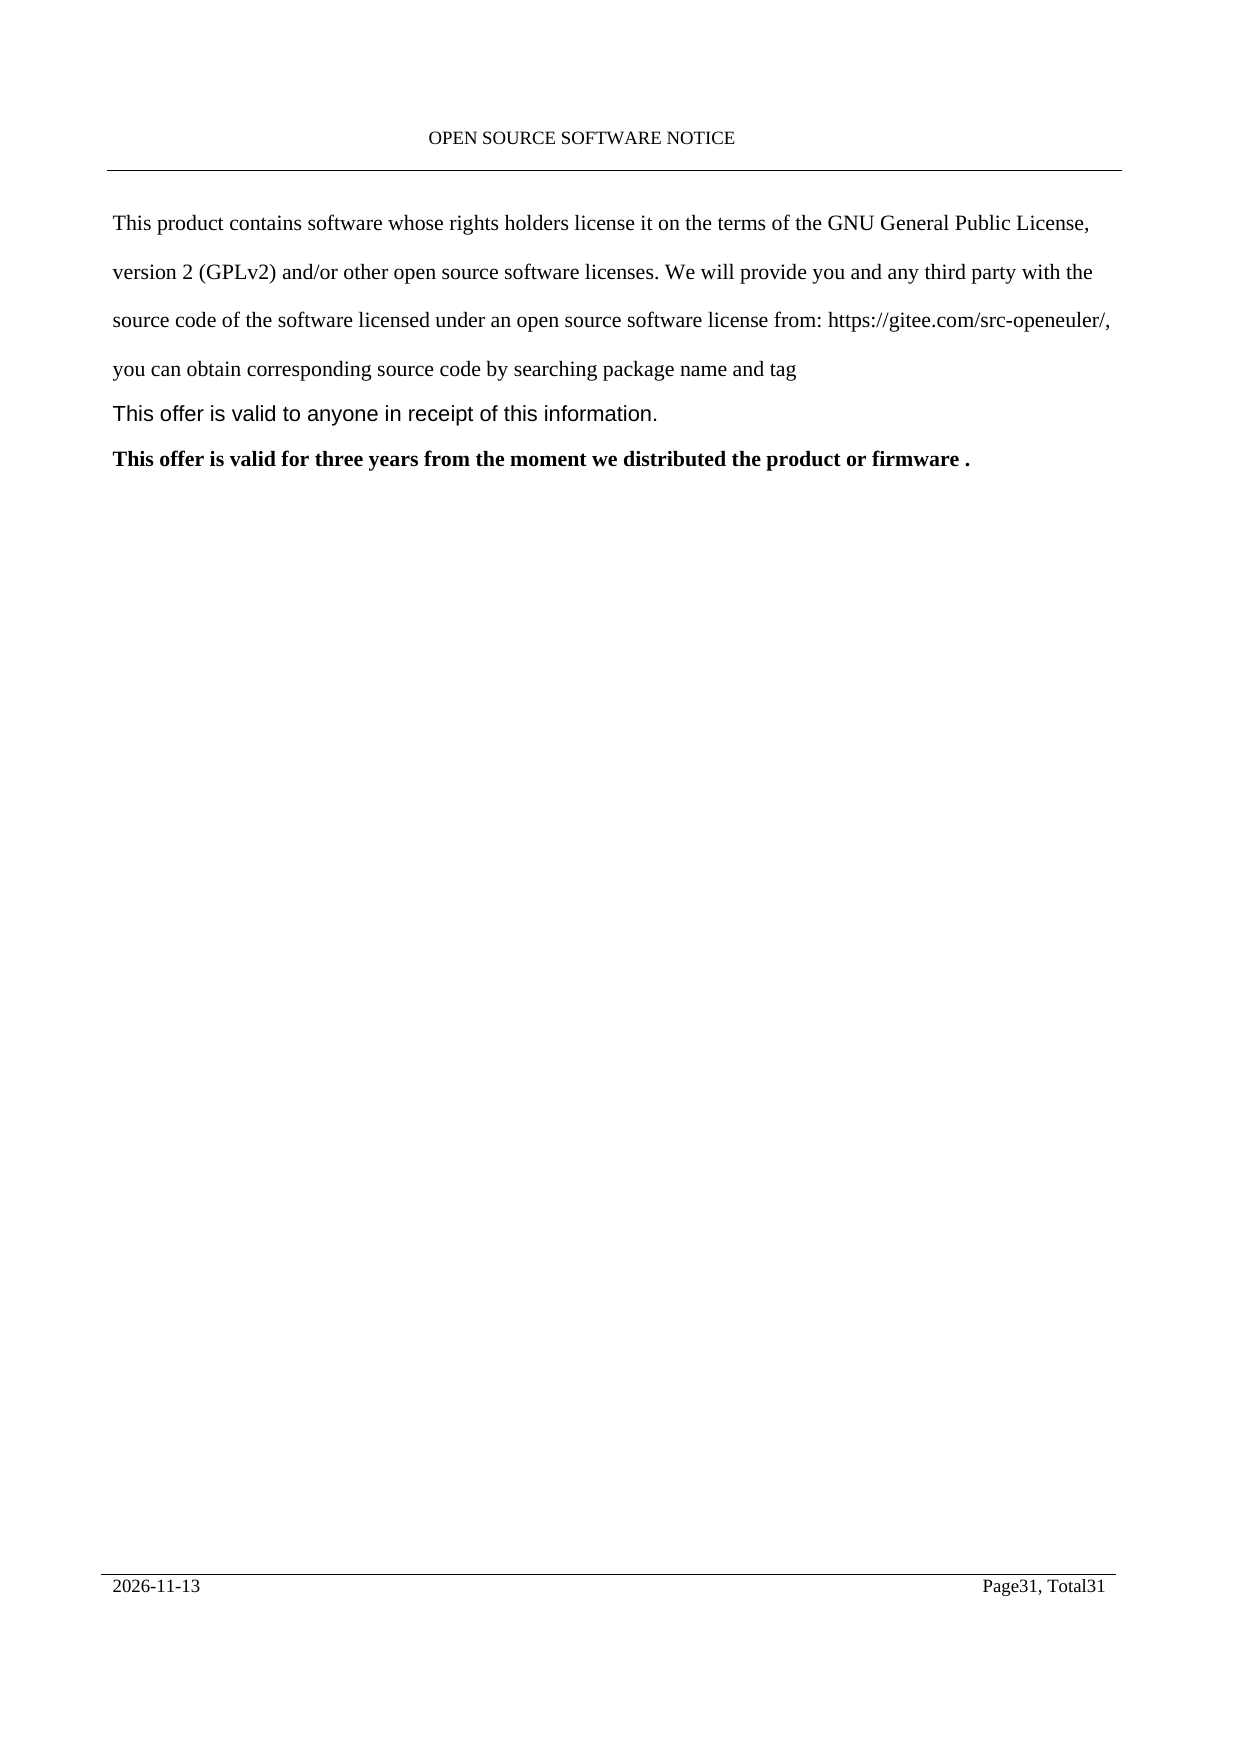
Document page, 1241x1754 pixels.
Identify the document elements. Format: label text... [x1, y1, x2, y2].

text This offer is valid to anyone in receipt of this information. [112, 398, 1128, 430]
text This product contains software whose rights holders license it on the terms of the GNU General Public License, version 2 (GPLv2) and/or other open source software licenses. We will provide you and any third party with the source code of the software licensed under an open source software license from: https://gitee.com/src-openeuler/, you can obtain corresponding source code by searching package name and tag [112, 206, 1128, 385]
text This offer is valid for three years from the moment we distributed the product or firmware . [112, 443, 1128, 475]
